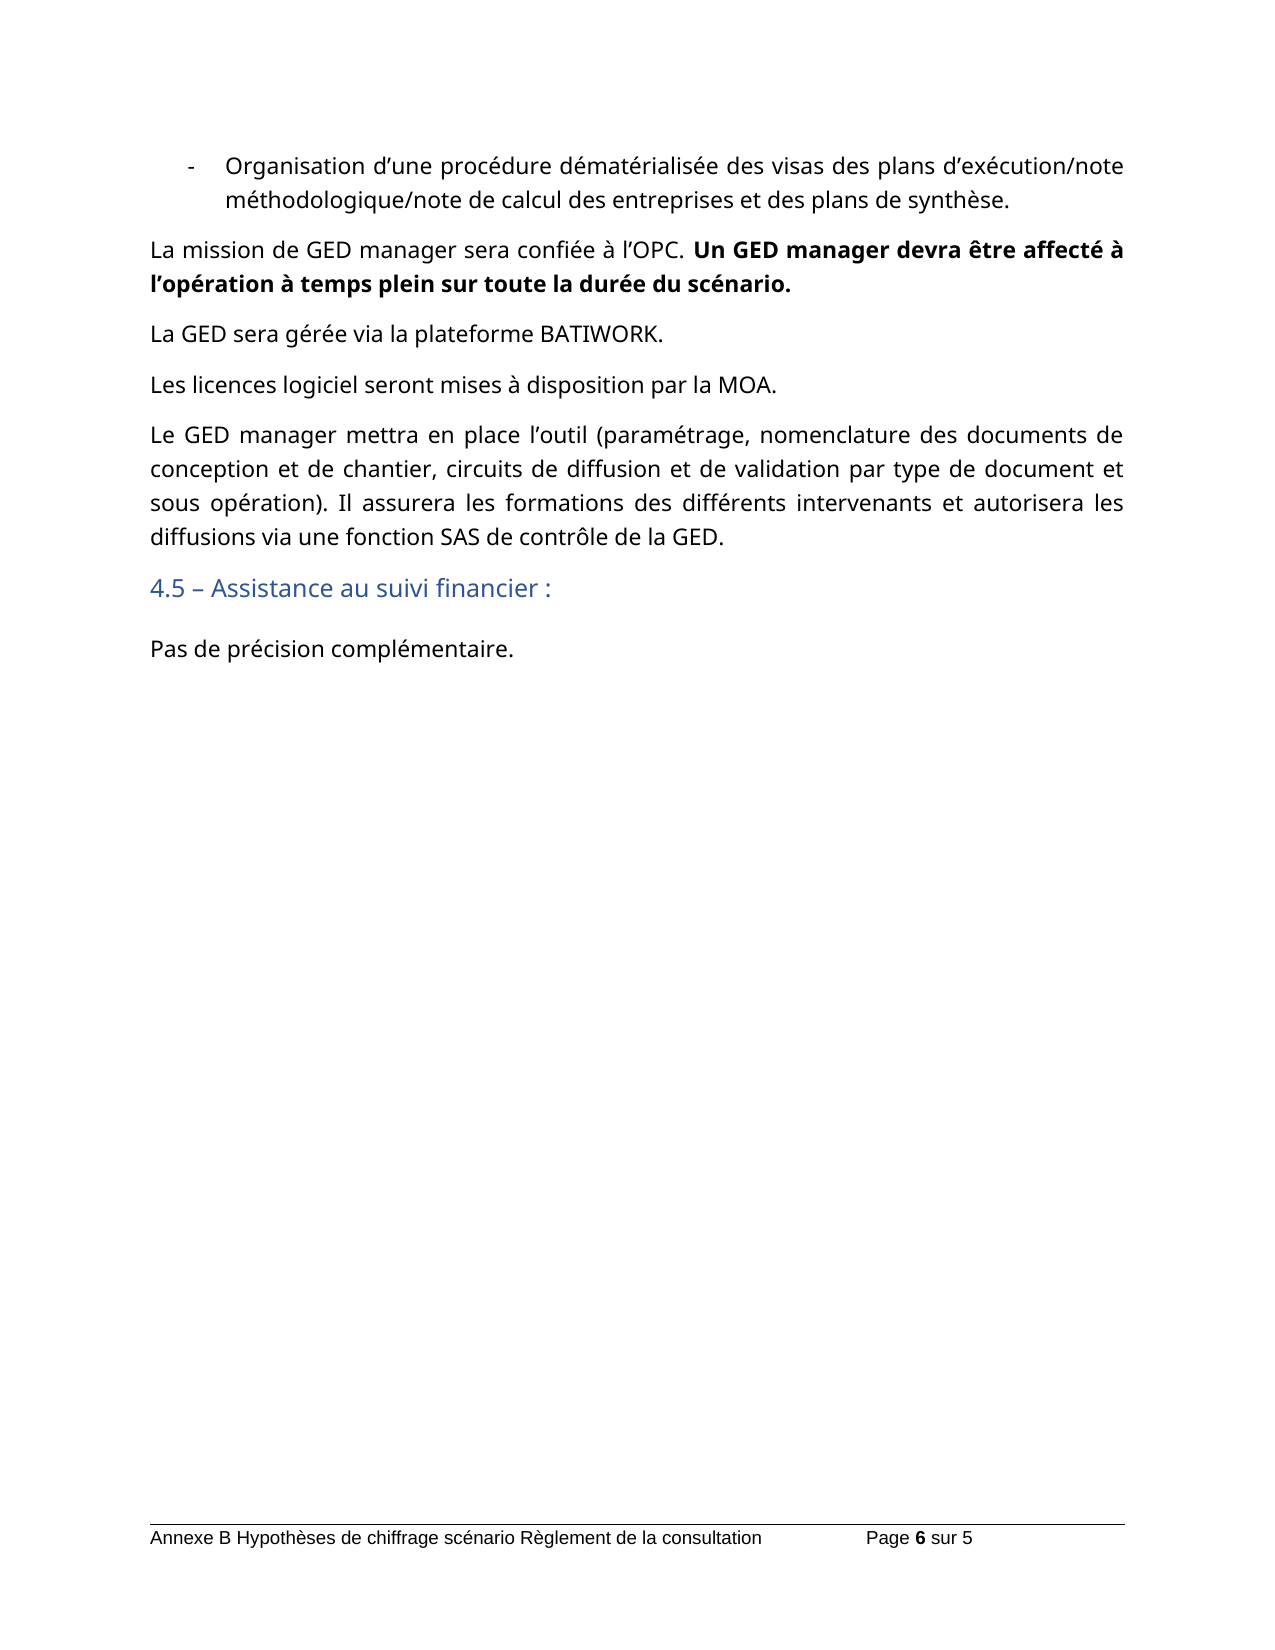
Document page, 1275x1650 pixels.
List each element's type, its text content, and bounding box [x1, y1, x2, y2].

text Le GED manager mettra en place l’outil (paramétrage, nomenclature des documents de conception et de chantier, circuits de diffusion et de validation par type de document et sous opération). Il assurera les formations des différents intervenants et autorisera les diffusions via une fonction SAS de contrôle de la GED. [150, 419, 1125, 552]
text Pas de précision complémentaire. [150, 633, 1125, 664]
text La mission de GED manager sera confiée à l’OPC. Un GED manager devra être affecté à l’opération à temps plein sur toute la durée du scénario. [150, 234, 1125, 299]
list Organisation d’une procédure dématérialisée des visas des plans d’exécution/note méthodologique/note de calcul des entreprises et des plans de synthèse. [187, 150, 1125, 215]
text Les licences logiciel seront mises à disposition par la MOA. [150, 369, 1125, 400]
text La GED sera gérée via la plateforme BATIWORK. [150, 318, 1125, 349]
subtitle 4.5 – Assistance au suivi financier : [150, 571, 1125, 605]
